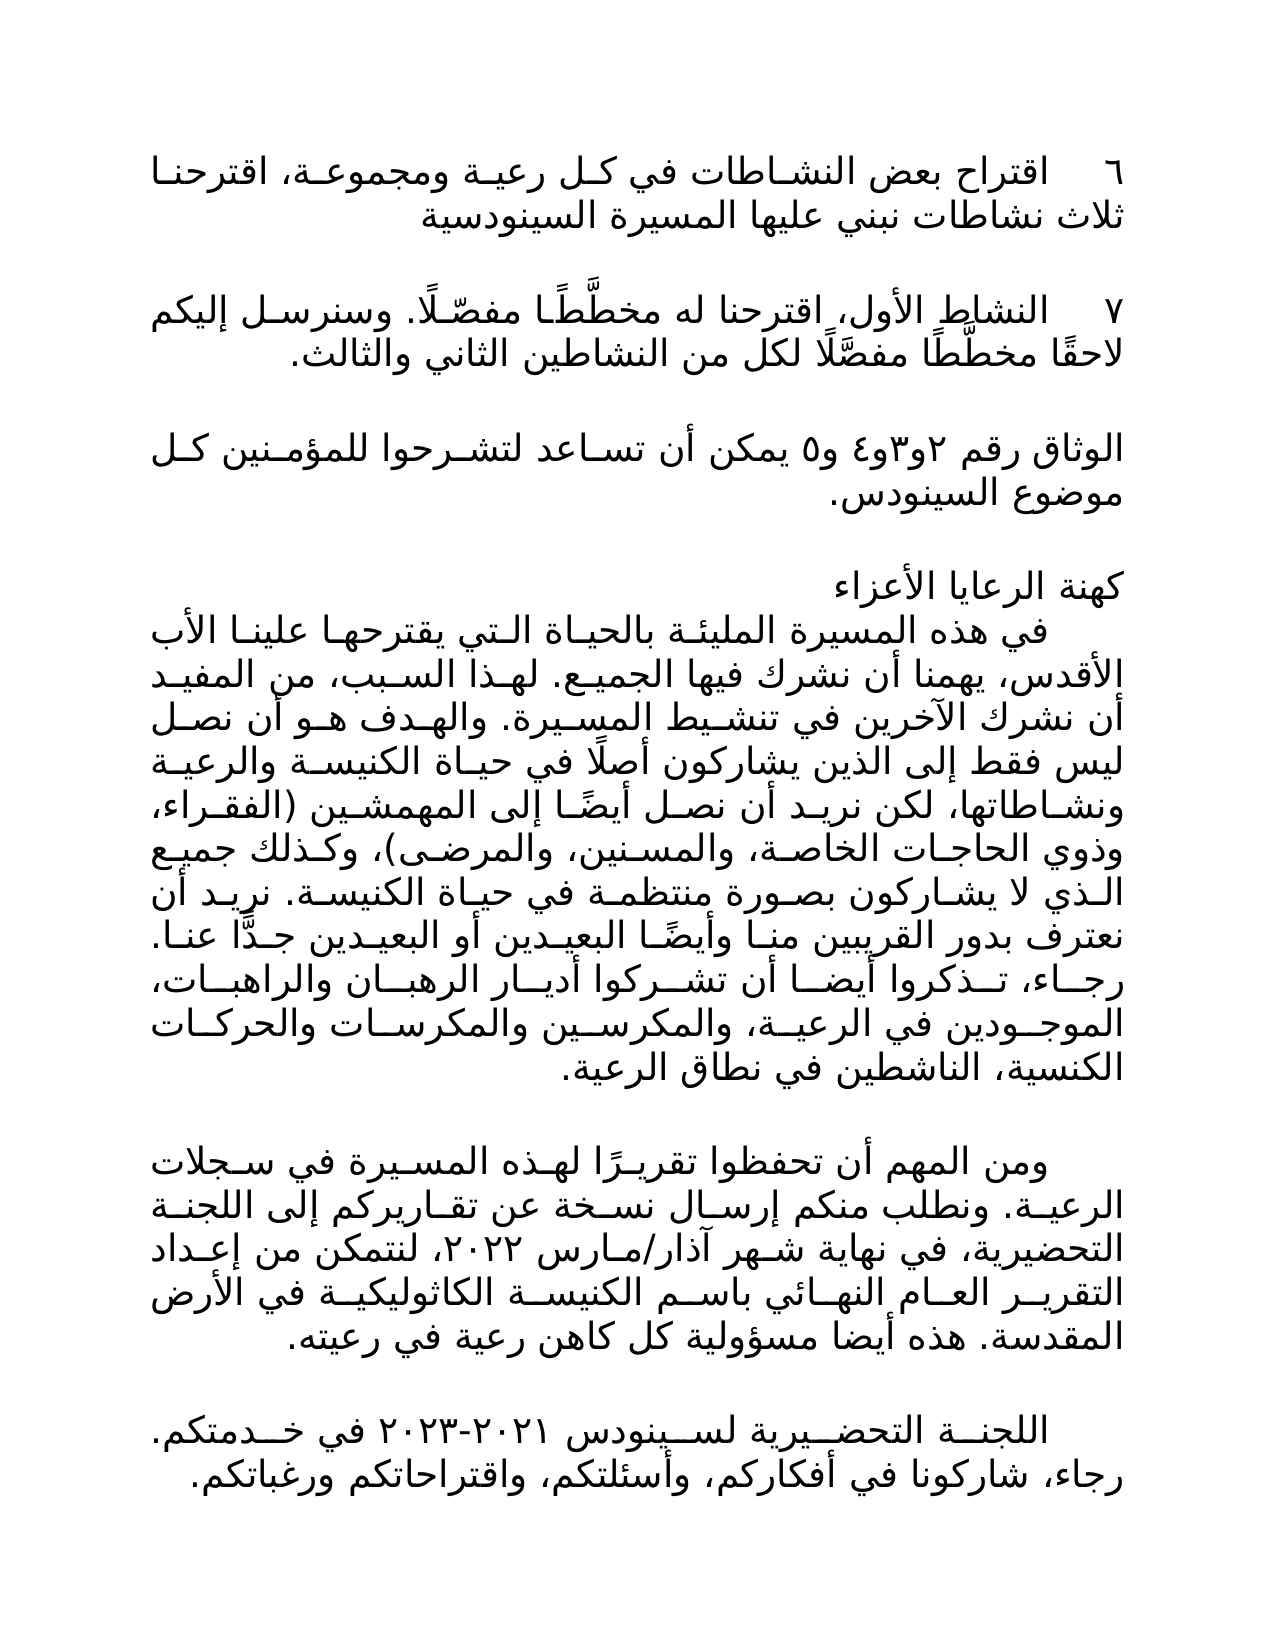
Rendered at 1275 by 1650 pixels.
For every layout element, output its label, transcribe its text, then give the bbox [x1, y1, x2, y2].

text في هذه المسيرة المليئة بالحياة التي يقترحها علينا الأب الأقدس، يهمنا أن نشرك فيها الجميع. لهذا السبب، من المفيد أن نشرك الآخرين في تنشيط المسيرة. والهدف هو أن نصل ليس فقط إلى الذين يشاركون أصلًا في حياة الكنيسة والرعية ونشاطاتها، لكن نريد أن نصل أيضًا إلى المهمشين (الفقراء، وذوي الحاجات الخاصة، والمسنين، والمرضى)، وكذلك جميع الذي لا يشاركون بصورة منتظمة في حياة الكنيسة. نريد أن نعترف بدور القريبين منا وأيضًا البعيدين أو البعيدين جدًّا عنا. رجاء، تذكروا أيضا أن تشركوا أديار الرهبان والراهبات، الموجودين في الرعية، والمكرسين والمكرسات والحركات الكنسية، الناشطين في نطاق الرعية. [150, 609, 1125, 1089]
text اللجنة التحضيرية لسينودس ٢٠٢١-٢٠٢٣ في خدمتكم. رجاء، شاركونا في أفكاركم، وأسئلتكم، واقتراحاتكم ورغباتكم. [150, 1409, 1125, 1496]
text ومن المهم أن تحفظوا تقريرًا لهذه المسيرة في سجلات الرعية. ونطلب منكم إرسال نسخة عن تقاريركم إلى اللجنة التحضيرية، في نهاية شهر آذار/مارس ٢٠٢٢، لنتمكن من إعداد التقرير العام النهائي باسم الكنيسة الكاثوليكية في الأرض المقدسة. هذه أيضا مسؤولية كل كاهن رعية في رعيته. [150, 1140, 1125, 1358]
text ٧ النشاط الأول، اقترحنا له مخطَّطًا مفصّلًا. وسنرسل إليكم لاحقًا مخطَّطًا مفصَّلًا لكل من النشاطين الثاني والثالث. [150, 288, 1125, 376]
text كهنة الرعايا الأعزاء [150, 565, 1125, 609]
text الوثاق رقم ٢و٣و٤ و٥ يمكن أن تساعد لتشرحوا للمؤمنين كل موضوع السينودس. [150, 427, 1125, 514]
text ٦ اقتراح بعض النشاطات في كل رعية ومجموعة، اقترحنا ثلاث نشاطات نبني عليها المسيرة السينودسية [150, 150, 1125, 237]
